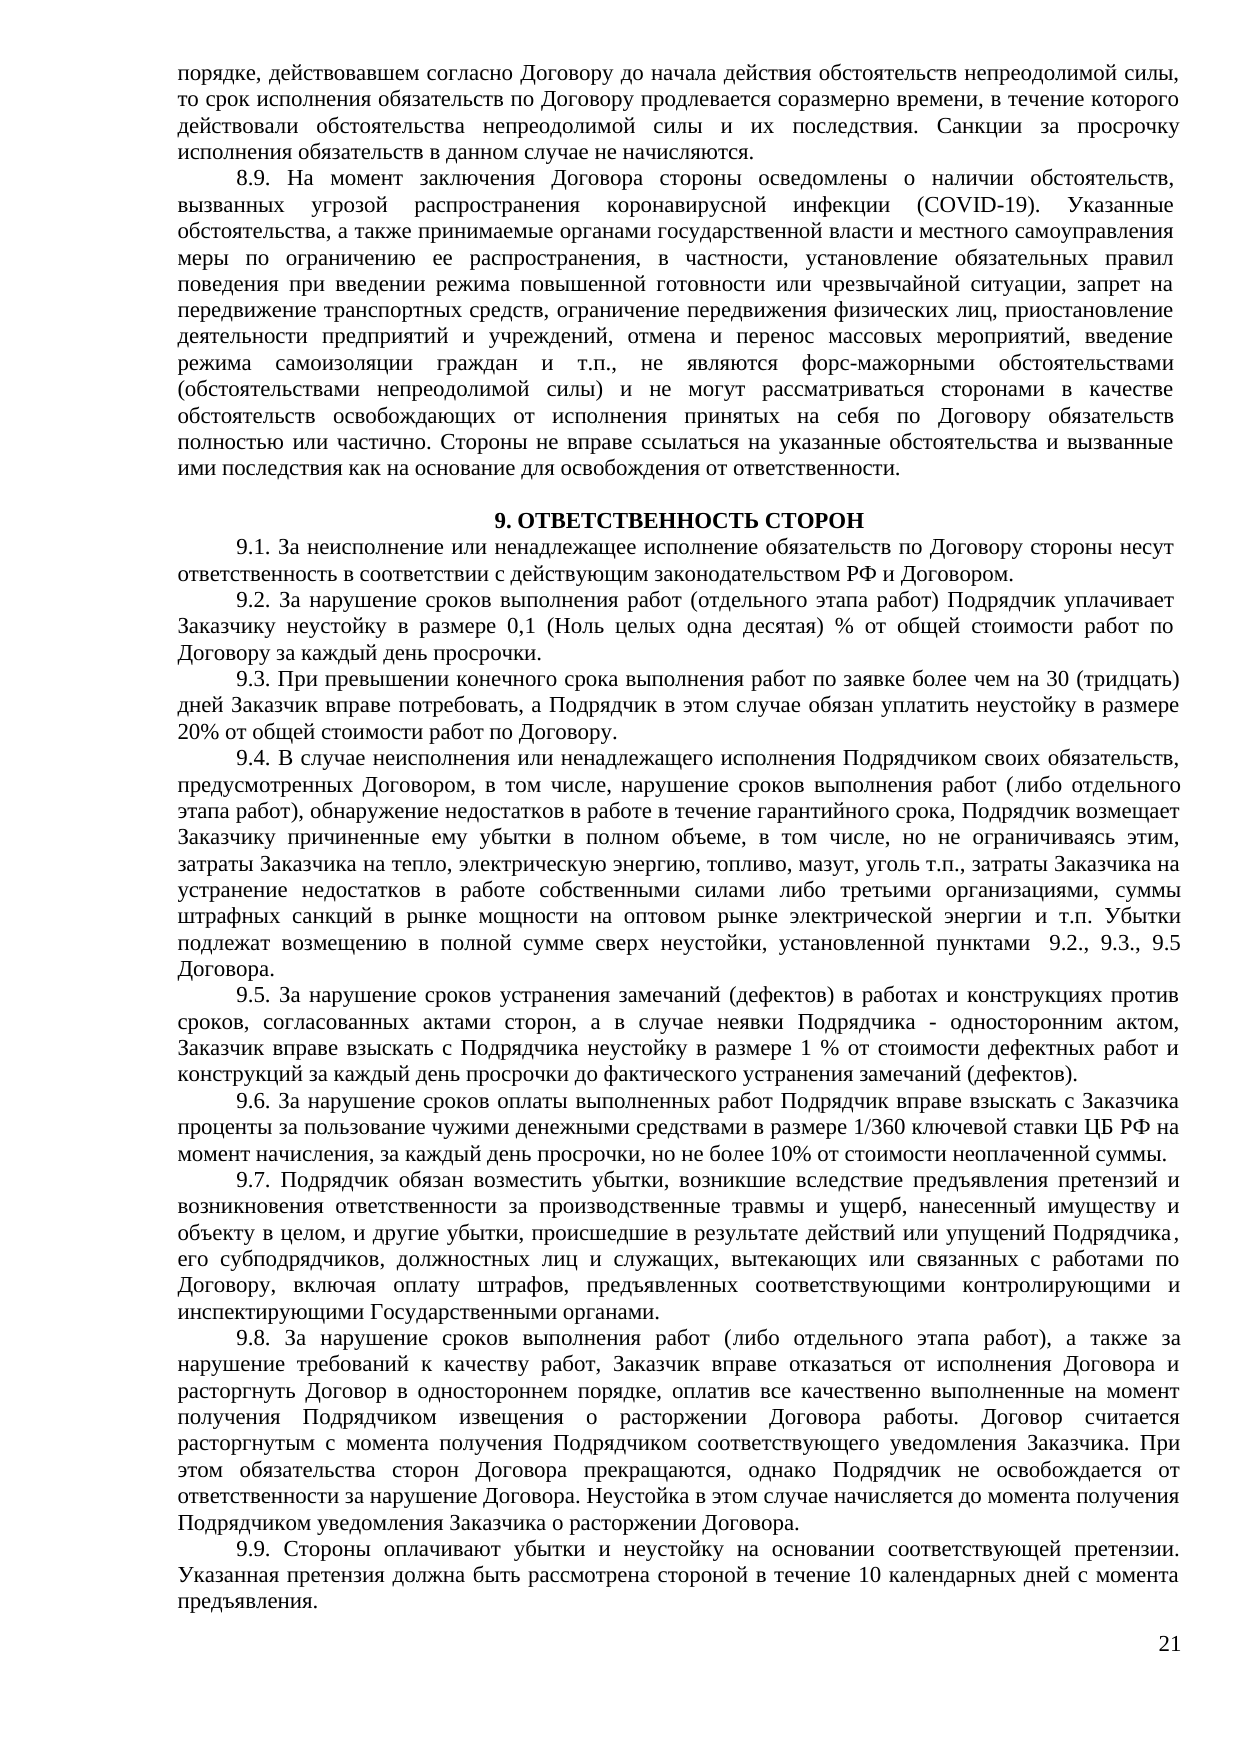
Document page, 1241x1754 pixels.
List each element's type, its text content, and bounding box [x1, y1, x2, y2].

text 9. ОТВЕТСТВЕННОСТЬ СТОРОН [177, 507, 1181, 533]
text 9.7. Подрядчик обязан возместить убытки, возникшие вследствие предъявления претензий и возникновения ответственности за производственные травмы и ущерб, нанесенный имуществу и объекту в целом, и другие убытки, происшедшие в результате действий или упущений Подрядчика, его субподрядчиков, должностных лиц и служащих, вытекающих или связанных с работами по Договору, включая оплату штрафов, предъявленных соответствующими контролирующими и инспектирующими Государственными органами. [177, 1166, 1181, 1324]
text 9.9. Стороны оплачивают убытки и неустойку на основании соответствующей претензии. Указанная претензия должна быть рассмотрена стороной в течение 10 календарных дней с момента предъявления. [177, 1535, 1181, 1614]
text 9.2. За нарушение сроков выполнения работ (отдельного этапа работ) Подрядчик уплачивает Заказчику неустойку в размере 0,1 (Ноль целых одна десятая) % от общей стоимости работ по Договору за каждый день просрочки. [177, 586, 1175, 665]
text 8.9. На момент заключения Договора стороны осведомлены о наличии обстоятельств, вызванных угрозой распространения коронавирусной инфекции (COVID-19). Указанные обстоятельства, а также принимаемые органами государственной власти и местного самоуправления меры по ограничению ее распространения, в частности, установление обязательных правил поведения при введении режима повышенной готовности или чрезвычайной ситуации, запрет на передвижение транспортных средств, ограничение передвижения физических лиц, приостановление деятельности предприятий и учреждений, отмена и перенос массовых мероприятий, введение режима самоизоляции граждан и т.п., не являются форс-мажорными обстоятельствами (обстоятельствами непреодолимой силы) и не могут рассматриваться сторонами в качестве обстоятельств освобождающих от исполнения принятых на себя по Договору обязательств полностью или частично. Стороны не вправе ссылаться на указанные обстоятельства и вызванные ими последствия как на основание для освобождения от ответственности. [177, 164, 1175, 481]
text 9.3. При превышении конечного срока выполнения работ по заявке более чем на 30 (тридцать) дней Заказчик вправе потребовать, а Подрядчик в этом случае обязан уплатить неустойку в размере 20% от общей стоимости работ по Договору. [177, 665, 1181, 744]
text 9.5. За нарушение сроков устранения замечаний (дефектов) в работах и конструкциях против сроков, согласованных актами сторон, а в случае неявки Подрядчика - односторонним актом, Заказчик вправе взыскать с Подрядчика неустойку в размере 1 % от стоимости дефектных работ и конструкций за каждый день просрочки до фактического устранения замечаний (дефектов). [177, 981, 1181, 1087]
text 9.6. За нарушение сроков оплаты выполненных работ Подрядчик вправе взыскать с Заказчика проценты за пользование чужими денежными средствами в размере 1/360 ключевой ставки ЦБ РФ на момент начисления, за каждый день просрочки, но не более 10% от стоимости неоплаченной суммы. [177, 1087, 1181, 1166]
text 9.8. За нарушение сроков выполнения работ (либо отдельного этапа работ), а также за нарушение требований к качеству работ, Заказчик вправе отказаться от исполнения Договора и расторгнуть Договор в одностороннем порядке, оплатив все качественно выполненные на момент получения Подрядчиком извещения о расторжении Договора работы. Договор считается расторгнутым с момента получения Подрядчиком соответствующего уведомления Заказчика. При этом обязательства сторон Договора прекращаются, однако Подрядчик не освобождается от ответственности за нарушение Договора. Неустойка в этом случае начисляется до момента получения Подрядчиком уведомления Заказчика о расторжении Договора. [177, 1324, 1181, 1535]
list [177, 59, 1181, 164]
text 9.4. В случае неисполнения или ненадлежащего исполнения Подрядчиком своих обязательств, предусмотренных Договором, в том числе, нарушение сроков выполнения работ (либо отдельного этапа работ), обнаружение недостатков в работе в течение гарантийного срока, Подрядчик возмещает Заказчику причиненные ему убытки в полном объеме, в том числе, но не ограничиваясь этим, затраты Заказчика на тепло, электрическую энергию, топливо, мазут, уголь т.п., затраты Заказчика на устранение недостатков в работе собственными силами либо третьими организациями, суммы штрафных санкций в рынке мощности на оптовом рынке электрической энергии и т.п. Убытки подлежат возмещению в полной сумме сверх неустойки, установленной пунктами 9.2., 9.3., 9.5 Договора. [177, 744, 1181, 981]
text 9.1. За неисполнение или ненадлежащее исполнение обязательств по Договору стороны несут ответственность в соответствии с действующим законодательством РФ и Договором. [177, 533, 1175, 586]
